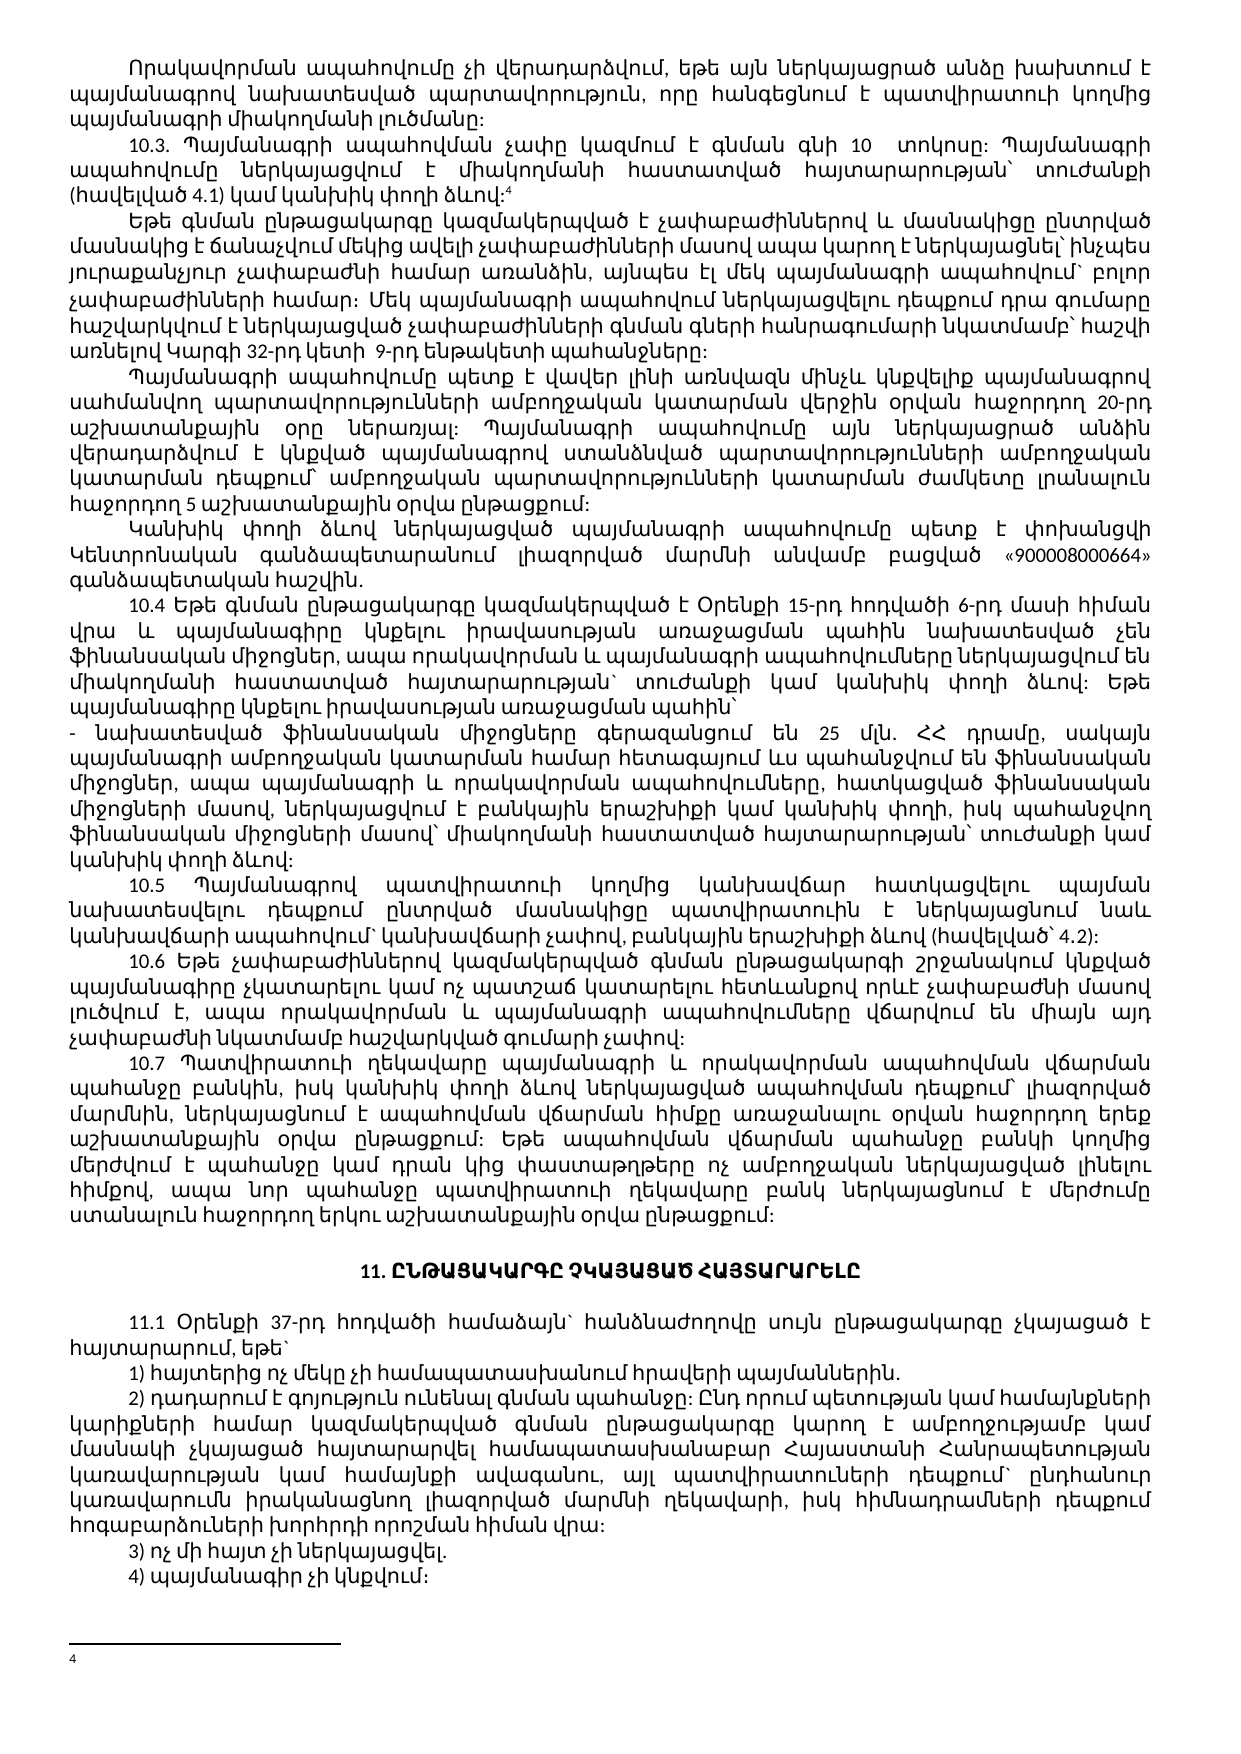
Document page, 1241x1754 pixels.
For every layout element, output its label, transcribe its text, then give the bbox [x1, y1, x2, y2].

text 2) դադարում է գոյություն ունենալ գնման պահանջը: Ընդ որում պետության կամ համայնքների կարիքների համար կազմակերպված գնման ընթացակարգը կարող է ամբողջությամբ կամ մասնակի չկայացած հայտարարվել համապատասխանաբար Հայաստանի Հանրապետության կառավարության կամ համայնքի ավագանու, այլ պատվիրատուների դեպքում` ընդհանուր կառավարումն իրականացնող լիազորված մարմնի ղեկավարի, իսկ հիմնադրամների դեպքում հոգաբարձուների խորհրդի որոշման հիման վրա: [69, 1386, 1152, 1538]
text Պայմանագրի ապահովումը պետք է վավեր լինի առնվազն մինչև կնքվելիք պայմանագրով սահմանվող պարտավորությունների ամբողջական կատարման վերջին օրվան հաջորդող 20-րդ աշխատանքային օրը ներառյալ: Պայմանագրի ապահովումը այն ներկայացրած անձին վերադարձվում է կնքված պայմանագրով ստանձնված պարտավորությունների ամբողջական կատարման դեպքում՝ ամբողջական պարտավորությունների կատարման ժամկետը լրանալուն հաջորդող 5 աշխատանքային օրվա ընթացքում: [69, 364, 1152, 516]
text 10.4 Եթե գնման ընթացակարգը կազմակերպված է Օրենքի 15-րդ հոդվածի 6-րդ մասի հիման վրա և պայմանագիրը կնքելու իրավասության առաջացման պահին նախատեսված չեն ֆինանսական միջոցներ, ապա որակավորման և պայմանագրի ապահովումները ներկայացվում են միակողմանի հաստատված հայտարարության` տուժանքի կամ կանխիկ փողի ձևով: Եթե պայմանագիրը կնքելու իրավասության առաջացման պահին՝ [69, 593, 1152, 720]
text 10.3. Պայմանագրի ապահովման չափը կազմում է գնման գնի 10 տոկոսը: Պայմանագրի ապահովումը ներկայացվում է միակողմանի հաստատված հայտարարության՝ տուժանքի (հավելված 4.1) կամ կանխիկ փողի ձևով: [69, 132, 1152, 208]
text 10.6 Եթե չափաբաժիններով կազմակերպված գնման ընթացակարգի շրջանակում կնքված պայմանագիրը չկատարելու կամ ոչ պատշաճ կատարելու հետևանքով որևէ չափաբաժնի մասով լուծվում է, ապա որակավորման և պայմանագրի ապահովումները վճարվում են միայն այդ չափաբաժնի նկատմամբ հաշվարկված գումարի չափով: [69, 948, 1152, 1050]
text 1) հայտերից ոչ մեկը չի համապատասխանում հրավերի պայմաններին. [69, 1360, 1152, 1386]
text - նախատեսված ֆինանսական միջոցները գերազանցում են 25 մլն. ՀՀ դրամը, սակայն պայմանագրի ամբողջական կատարման համար հետագայում ևս պահանջվում են ֆինանսական միջոցներ, ապա պայմանագրի և որակավորման ապահովումները, հատկացված ֆինանսական միջոցների մասով, ներկայացվում է բանկային երաշխիքի կամ կանխիկ փողի, իսկ պահանջվող ֆինանսական միջոցների մասով՝ միակողմանի հաստատված հայտարարության՝ տուժանքի կամ կանխիկ փողի ձևով: [69, 720, 1152, 872]
text 11. ԸՆԹԱՑԱԿԱՐԳԸ ՉԿԱՅԱՑԱԾ ՀԱՅՏԱՐԱՐԵԼԸ [69, 1258, 1152, 1284]
text Որակավորման ապահովումը չի վերադարձվում, եթե այն ներկայացրած անձը խախտում է պայմանագրով նախատեսված պարտավորություն, որը հանգեցնում է պատվիրատուի կողմից պայմանագրի միակողմանի լուծմանը: [69, 56, 1152, 132]
text Եթե գնման ընթացակարգը կազմակերպված է չափաբաժիններով և մասնակիցը ընտրված մասնակից է ճանաչվում մեկից ավելի չափաբաժինների մասով ապա կարող է ներկայացնել՝ ինչպես յուրաքանչյուր չափաբաժնի համար առանձին, այնպես էլ մեկ պայմանագրի ապահովում` բոլոր չափաբաժինների համար։ Մեկ պայմանագրի ապահովում ներկայացվելու դեպքում դրա գումարը հաշվարկվում է ներկայացված չափաբաժինների գնման գների հանրագումարի նկատմամբ՝ հաշվի առնելով Կարգի 32-րդ կետի 9-րդ ենթակետի պահանջները: [69, 208, 1152, 364]
text Կանխիկ փողի ձևով ներկայացված պայմանագրի ապահովումը պետք է փոխանցվի Կենտրոնական գանձապետարանում լիազորված մարմնի անվամբ բացված «900008000664» գանձապետական հաշվին. [69, 516, 1152, 593]
text 11.1 Օրենքի 37-րդ հոդվածի համաձայն` հանձնաժողովը սույն ընթացակարգը չկայացած է հայտարարում, եթե` [69, 1309, 1152, 1360]
text 3) ոչ մի հայտ չի ներկայացվել. [69, 1538, 1152, 1563]
text 10.7 Պատվիրատուի ղեկավարը պայմանագրի և որակավորման ապահովման վճարման պահանջը բանկին, իսկ կանխիկ փողի ձևով ներկայացված ապահովման դեպքում՝ լիազորված մարմնին, ներկայացնում է ապահովման վճարման հիմքը առաջանալու օրվան հաջորդող երեք աշխատանքային օրվա ընթացքում: Եթե ապահովման վճարման պահանջը բանկի կողմից մերժվում է պահանջը կամ դրան կից փաստաթղթերը ոչ ամբողջական ներկայացված լինելու հիմքով, ապա նոր պահանջը պատվիրատուի ղեկավարը բանկ ներկայացնում է մերժումը ստանալուն հաջորդող երկու աշխատանքային օրվա ընթացքում: [69, 1050, 1152, 1228]
text 10.5 Պայմանագրով պատվիրատուի կողմից կանխավճար հատկացվելու պայման նախատեսվելու դեպքում ընտրված մասնակիցը պատվիրատուին է ներկայացնում նաև կանխավճարի ապահովում` կանխավճարի չափով, բանկային երաշխիքի ձևով (հավելված՝ 4․2): [69, 872, 1152, 948]
text 4) պայմանագիր չի կնքվում։ [69, 1563, 1152, 1589]
